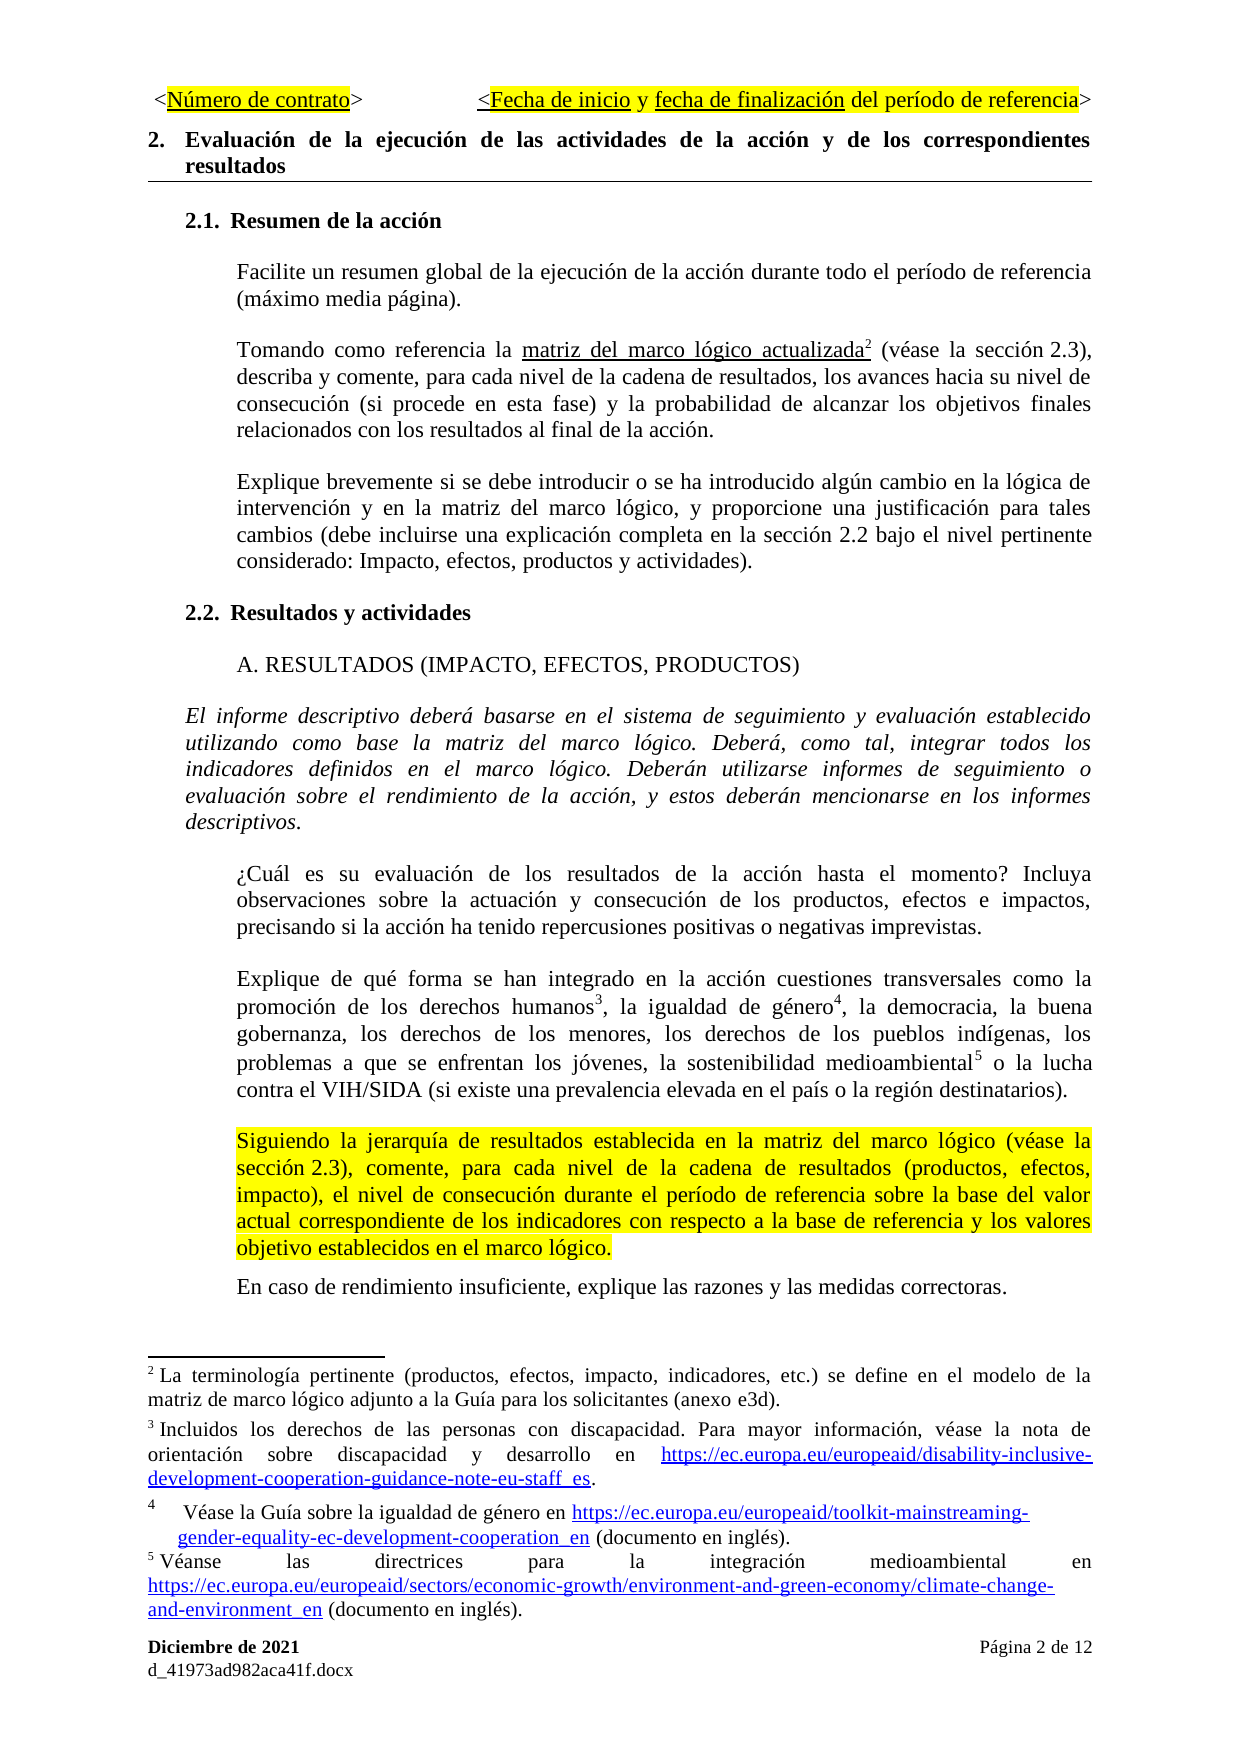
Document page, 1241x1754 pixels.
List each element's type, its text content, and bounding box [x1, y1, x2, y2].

text Facilite un resumen global de la ejecución de la acción durante todo el período de referencia (máximo media página). [236, 258, 1092, 311]
list Resultados y actividades [185, 599, 1092, 625]
text A. RESULTADOS (IMPACTO, EFECTOS, PRODUCTOS) [236, 650, 1092, 677]
list Resumen de la acción [185, 207, 1092, 233]
text Tomando como referencia la matriz del marco lógico actualizada (véase la sección 2.3), describa y comente, para cada nivel de la cadena de resultados, los avances hacia su nivel de consecución (si procede en esta fase) y la probabilidad de alcanzar los objetivos finales relacionados con los resultados al final de la acción. [236, 336, 1092, 443]
text ¿Cuál es su evaluación de los resultados de la acción hasta el momento? Incluya observaciones sobre la actuación y consecución de los productos, efectos e impactos, precisando si la acción ha tenido repercusiones positivas o negativas imprevistas. [236, 860, 1092, 939]
text Explique de qué forma se han integrado en la acción cuestiones transversales como la promoción de los derechos humanos, la igualdad de género, la democracia, la buena gobernanza, los derechos de los menores, los derechos de los pueblos indígenas, los problemas a que se enfrentan los jóvenes, la sostenibilidad medioambiental o la lucha contra el VIH/SIDA (si existe una prevalencia elevada en el país o la región destinatarios). [236, 964, 1092, 1102]
text En caso de rendimiento insuficiente, explique las razones y las medidas correctoras. [236, 1273, 1092, 1299]
text El informe descriptivo deberá basarse en el sistema de seguimiento y evaluación establecido utilizando como base la matriz del marco lógico. Deberá, como tal, integrar todos los indicadores definidos en el marco lógico. Deberán utilizarse informes de seguimiento o evaluación sobre el rendimiento de la acción, y estos deberán mencionarse en los informes descriptivos. [185, 702, 1092, 835]
list Evaluación de la ejecución de las actividades de la acción y de los correspondientes resultados [148, 125, 1092, 181]
text Explique brevemente si se debe introducir o se ha introducido algún cambio en la lógica de intervención y en la matriz del marco lógico, y proporcione una justificación para tales cambios (debe incluirse una explicación completa en la sección 2.2 bajo el nivel pertinente considerado: Impacto, efectos, productos y actividades). [236, 468, 1092, 574]
